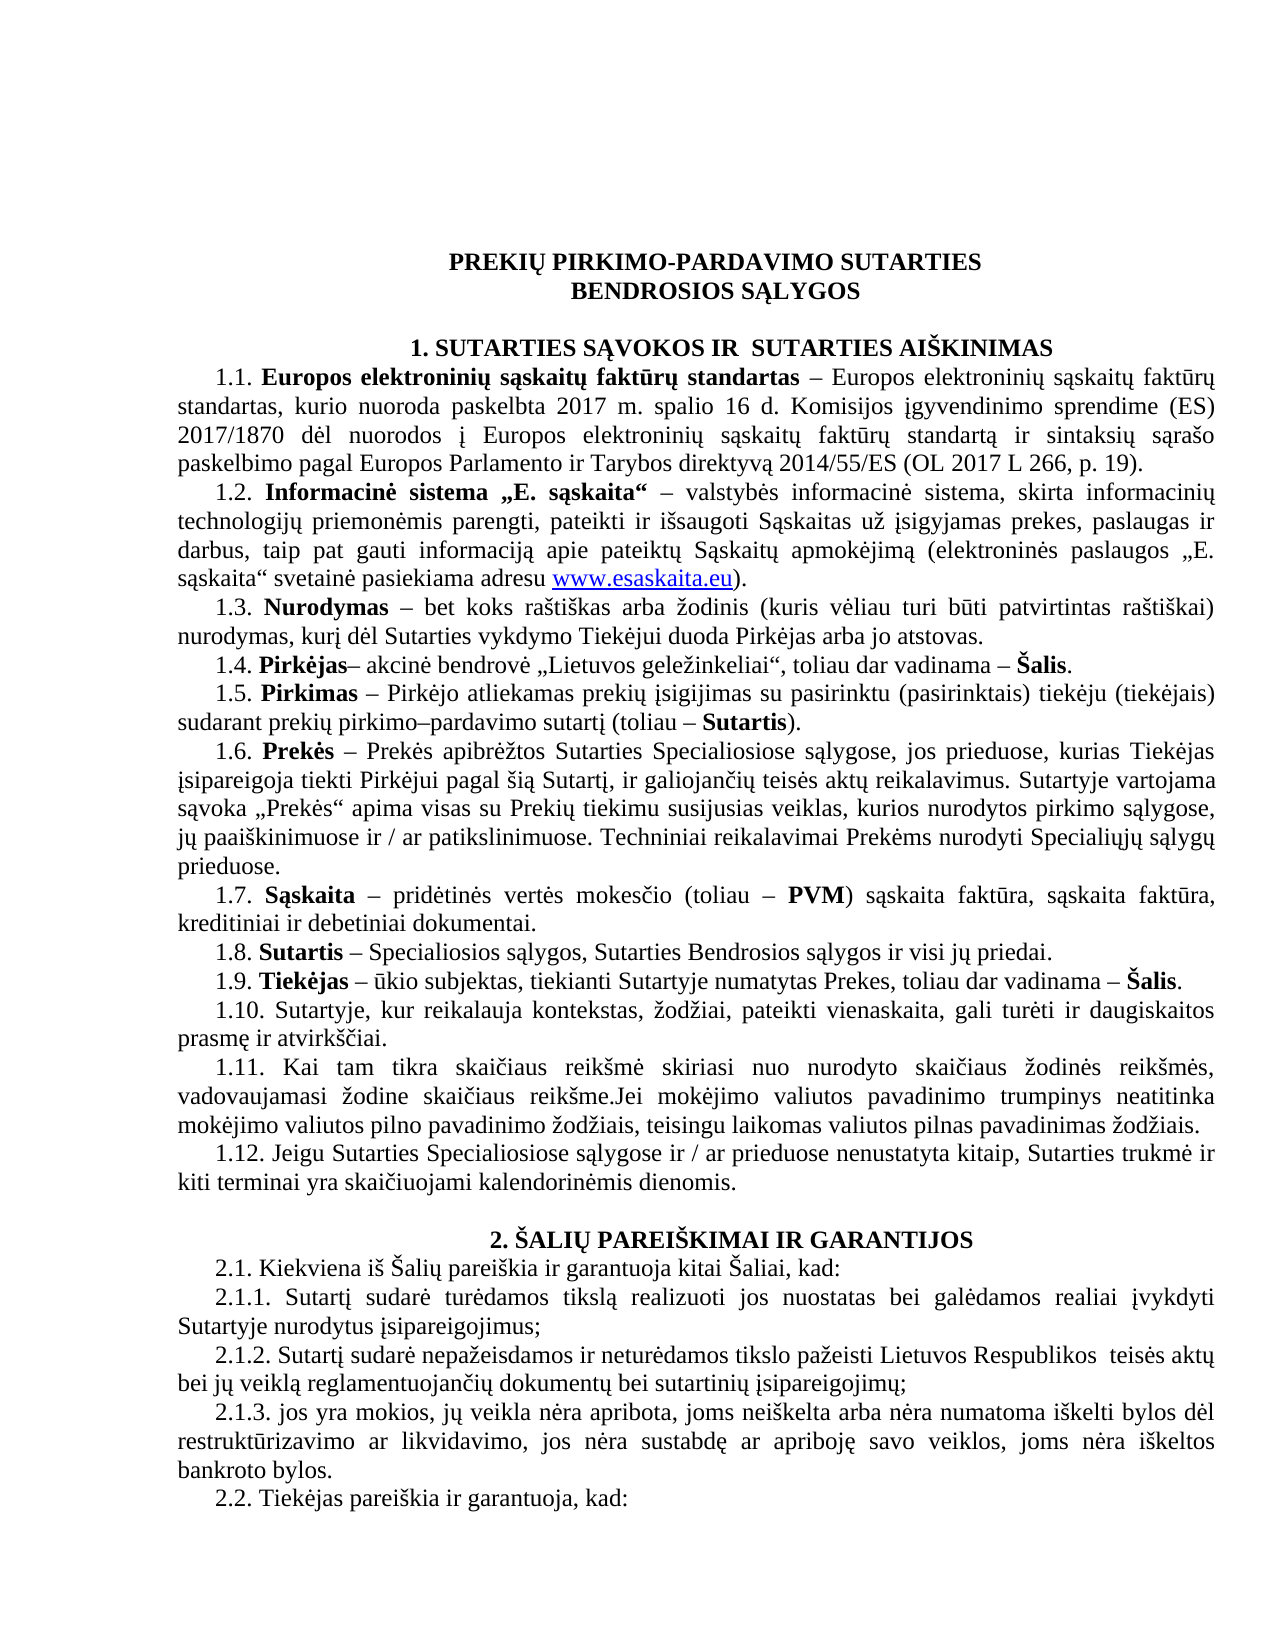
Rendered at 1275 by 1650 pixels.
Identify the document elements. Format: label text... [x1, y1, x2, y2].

text 1.11. Kai tam tikra skaičiaus reikšmė skiriasi nuo nurodyto skaičiaus žodinės reikšmės, vadovaujamasi žodine skaičiaus reikšme.Jei mokėjimo valiutos pavadinimo trumpinys neatitinka mokėjimo valiutos pilno pavadinimo žodžiais, teisingu laikomas valiutos pilnas pavadinimas žodžiais. [177, 1052, 1216, 1138]
text PREKIŲ PIRKIMO-PARDAVIMO SUTARTIES [177, 247, 1216, 276]
text 1.4. Pirkėjas– akcinė bendrovė „Lietuvos geležinkeliai“, toliau dar vadinama – Šalis. [177, 650, 1216, 678]
text 1.8. Sutartis – Specialiosios sąlygos, Sutarties Bendrosios sąlygos ir visi jų priedai. [177, 937, 1216, 966]
text 1.3. Nurodymas – bet koks raštiškas arba žodinis (kuris vėliau turi būti patvirtintas raštiškai) nurodymas, kurį dėl Sutarties vykdymo Tiekėjui duoda Pirkėjas arba jo atstovas. [177, 592, 1216, 650]
text 1.1. Europos elektroninių sąskaitų faktūrų standartas – Europos elektroninių sąskaitų faktūrų standartas, kurio nuoroda paskelbta 2017 m. spalio 16 d. Komisijos įgyvendinimo sprendime (ES) 2017/1870 dėl nuorodos į Europos elektroninių sąskaitų faktūrų standartą ir sintaksių sąrašo paskelbimo pagal Europos Parlamento ir Tarybos direktyvą 2014/55/ES (OL 2017 L 266, p. 19). [177, 362, 1216, 477]
text 1.10. Sutartyje, kur reikalauja kontekstas, žodžiai, pateikti vienaskaita, gali turėti ir daugiskaitos prasmę ir atvirkščiai. [177, 995, 1216, 1052]
text 1.9. Tiekėjas – ūkio subjektas, tiekianti Sutartyje numatytas Prekes, toliau dar vadinama – Šalis. [177, 966, 1216, 995]
text 2.1.2. Sutartį sudarė nepažeisdamos ir neturėdamos tikslo pažeisti Lietuvos Respublikos teisės aktų bei jų veiklą reglamentuojančių dokumentų bei sutartinių įsipareigojimų; [177, 1340, 1216, 1397]
text 1. SUTARTIES SĄVOKOS IR SUTARTIES AIŠKINIMAS [210, 333, 1216, 362]
text 2.1. Kiekviena iš Šalių pareiškia ir garantuoja kitai Šaliai, kad: [177, 1253, 1216, 1282]
text 1.12. Jeigu Sutarties Specialiosiose sąlygose ir / ar prieduose nenustatyta kitaip, Sutarties trukmė ir kiti terminai yra skaičiuojami kalendorinėmis dienomis. [177, 1138, 1216, 1196]
text 1.6. Prekės – Prekės apibrėžtos Sutarties Specialiosiose sąlygose, jos prieduose, kurias Tiekėjas įsipareigoja tiekti Pirkėjui pagal šią Sutartį, ir galiojančių teisės aktų reikalavimus. Sutartyje vartojama sąvoka „Prekės“ apima visas su Prekių tiekimu susijusias veiklas, kurios nurodytos pirkimo sąlygose, jų paaiškinimuose ir / ar patikslinimuose. Techniniai reikalavimai Prekėms nurodyti Specialiųjų sąlygų prieduose. [177, 736, 1216, 880]
text 2. ŠALIŲ PAREIŠKIMAI IR GARANTIJOS [210, 1225, 1216, 1253]
text Bendrosios SĄLYGOS [177, 276, 1216, 305]
text 2.1.1. Sutartį sudarė turėdamos tikslą realizuoti jos nuostatas bei galėdamos realiai įvykdyti Sutartyje nurodytus įsipareigojimus; [177, 1282, 1216, 1340]
text 1.2. Informacinė sistema „E. sąskaita“ – valstybės informacinė sistema, skirta informacinių technologijų priemonėmis parengti, pateikti ir išsaugoti Sąskaitas už įsigyjamas prekes, paslaugas ir darbus, taip pat gauti informaciją apie pateiktų Sąskaitų apmokėjimą (elektroninės paslaugos „E. sąskaita“ svetainė pasiekiama adresu www.esaskaita.eu). [177, 477, 1216, 592]
text 1.7. Sąskaita – pridėtinės vertės mokesčio (toliau – PVM) sąskaita faktūra, sąskaita faktūra, kreditiniai ir debetiniai dokumentai. [177, 880, 1216, 937]
text 1.5. Pirkimas – Pirkėjo atliekamas prekių įsigijimas su pasirinktu (pasirinktais) tiekėju (tiekėjais) sudarant prekių pirkimo–pardavimo sutartį (toliau – Sutartis). [177, 678, 1216, 736]
text 2.2. Tiekėjas pareiškia ir garantuoja, kad: [177, 1483, 1216, 1512]
text 2.1.3. jos yra mokios, jų veikla nėra apribota, joms neiškelta arba nėra numatoma iškelti bylos dėl restruktūrizavimo ar likvidavimo, jos nėra sustabdę ar apriboję savo veiklos, joms nėra iškeltos bankroto bylos. [177, 1397, 1216, 1483]
